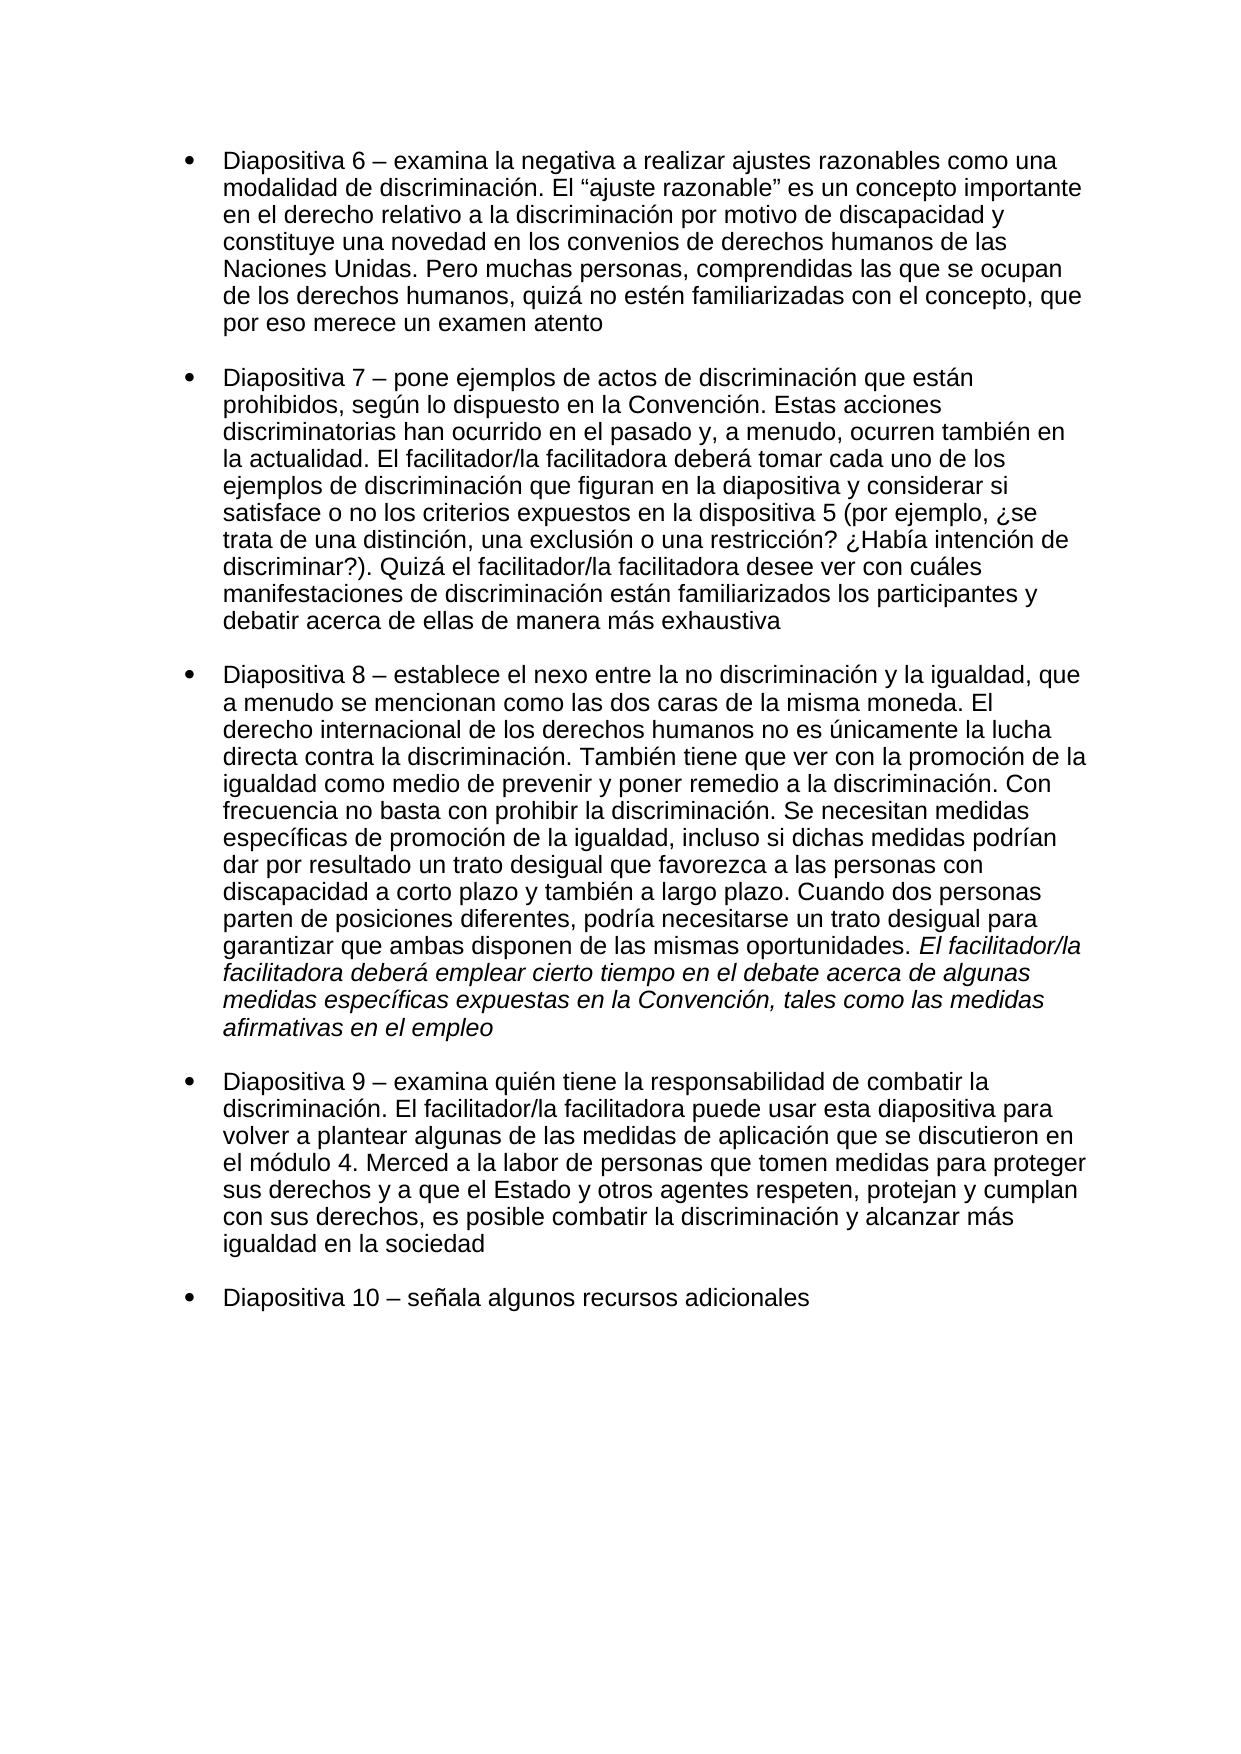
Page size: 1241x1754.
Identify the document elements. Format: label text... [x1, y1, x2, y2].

list Diapositiva 10 – señala algunos recursos adicionales [185, 1285, 1090, 1312]
list Diapositiva 9 – examina quién tiene la responsabilidad de combatir la discriminación. El facilitador/la facilitadora puede usar esta diapositiva para volver a plantear algunas de las medidas de aplicación que se discutieron en el módulo 4. Merced a la labor de personas que tomen medidas para proteger sus derechos y a que el Estado y otros agentes respeten, protejan y cumplan con sus derechos, es posible combatir la discriminación y alcanzar más igualdad en la sociedad [185, 1068, 1090, 1258]
list Diapositiva 7 – pone ejemplos de actos de discriminación que están prohibidos, según lo dispuesto en la Convención. Estas acciones discriminatorias han ocurrido en el pasado y, a menudo, ocurren también en la actualidad. El facilitador/la facilitadora deberá tomar cada uno de los ejemplos de discriminación que figuran en la diapositiva y considerar si satisface o no los criterios expuestos en la dispositiva 5 (por ejemplo, ¿se trata de una distinción, una exclusión o una restricción? ¿Había intención de discriminar?). Quizá el facilitador/la facilitadora desee ver con cuáles manifestaciones de discriminación están familiarizados los participantes y debatir acerca de ellas de manera más exhaustiva [185, 364, 1090, 635]
list Diapositiva 6 – examina la negativa a realizar ajustes razonables como una modalidad de discriminación. El “ajuste razonable” es un concepto importante en el derecho relativo a la discriminación por motivo de discapacidad y constituye una novedad en los convenios de derechos humanos de las Naciones Unidas. Pero muchas personas, comprendidas las que se ocupan de los derechos humanos, quizá no estén familiarizadas con el concepto, que por eso merece un examen atento [185, 148, 1090, 337]
list Diapositiva 8 – establece el nexo entre la no discriminación y la igualdad, que a menudo se mencionan como las dos caras de la misma moneda. El derecho internacional de los derechos humanos no es únicamente la lucha directa contra la discriminación. También tiene que ver con la promoción de la igualdad como medio de prevenir y poner remedio a la discriminación. Con frecuencia no basta con prohibir la discriminación. Se necesitan medidas específicas de promoción de la igualdad, incluso si dichas medidas podrían dar por resultado un trato desigual que favorezca a las personas con discapacidad a corto plazo y también a largo plazo. Cuando dos personas parten de posiciones diferentes, podría necesitarse un trato desigual para garantizar que ambas disponen de las mismas oportunidades. El facilitador/la facilitadora deberá emplear cierto tiempo en el debate acerca de algunas medidas específicas expuestas en la Convención, tales como las medidas afirmativas en el empleo [185, 662, 1090, 1041]
